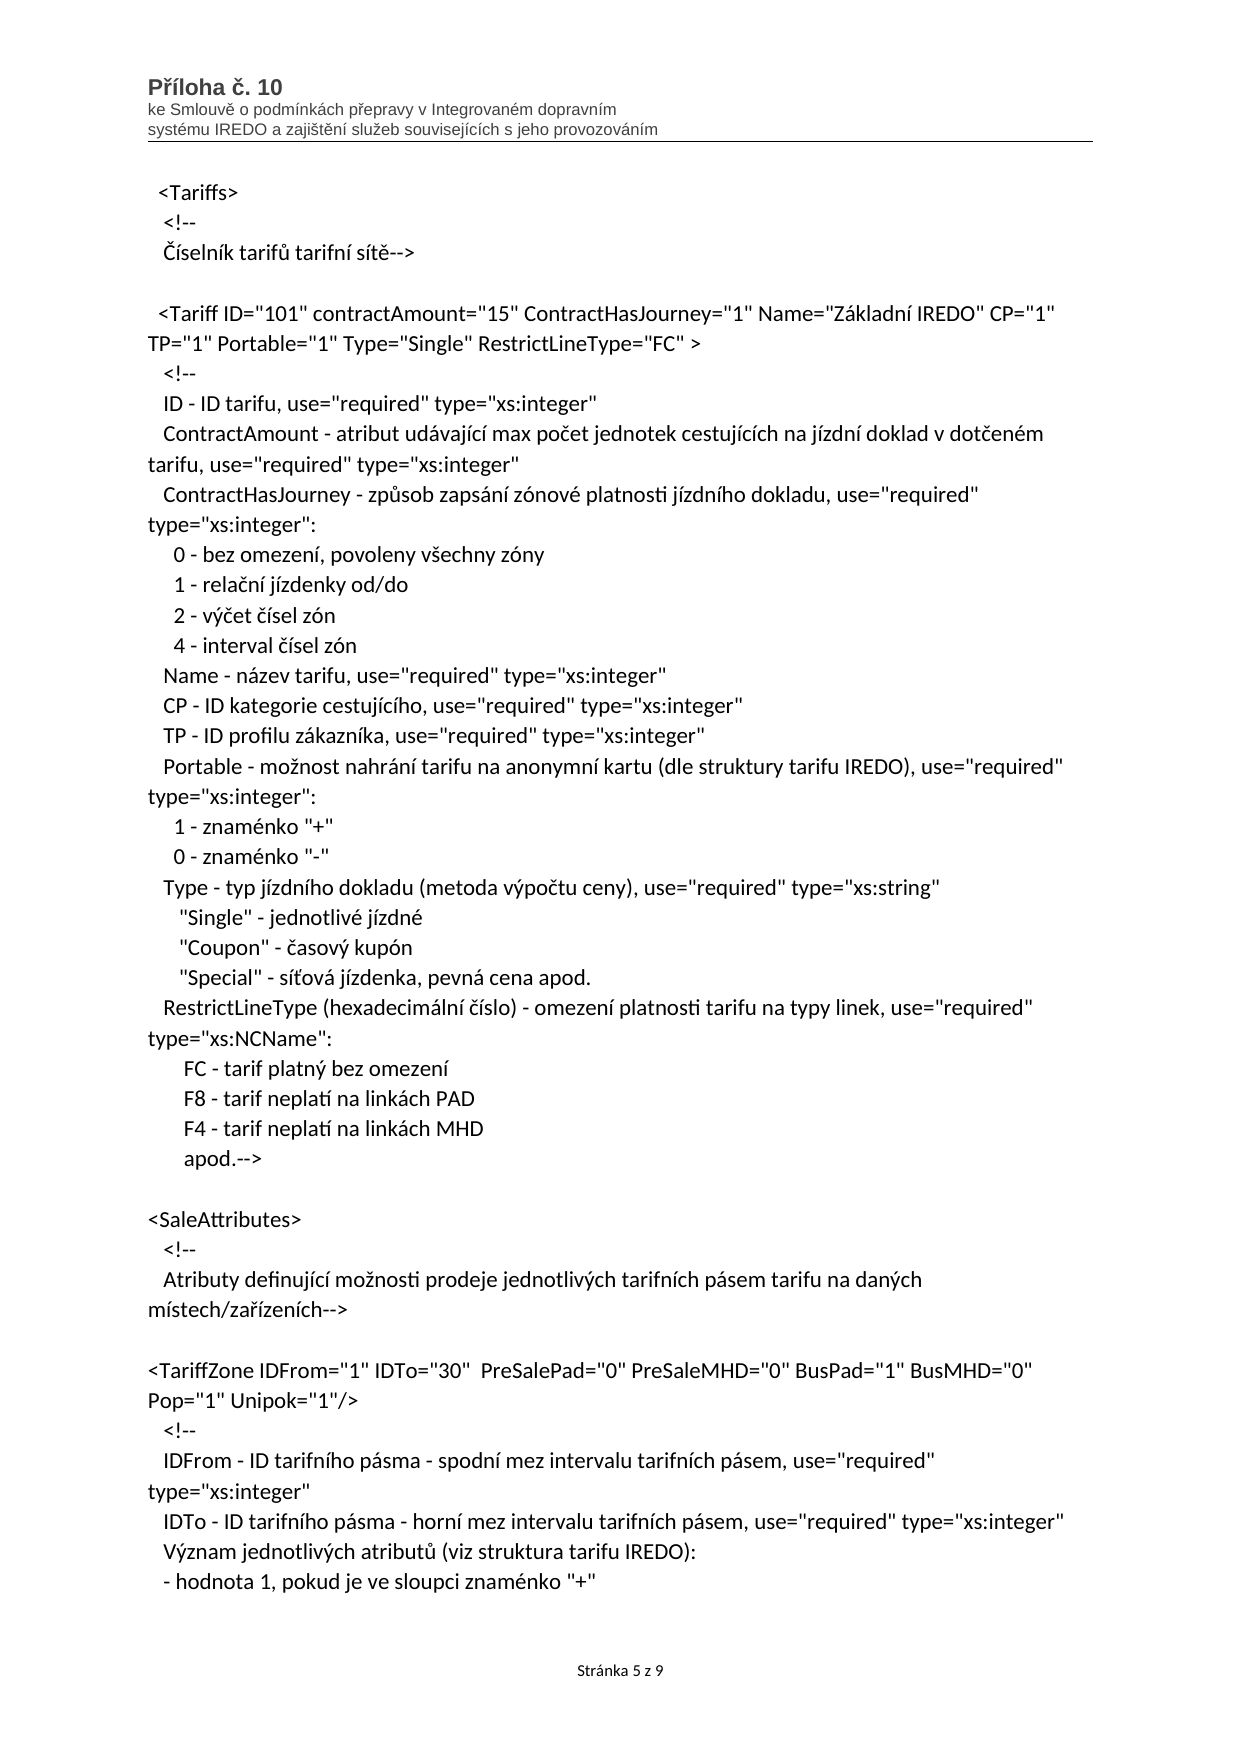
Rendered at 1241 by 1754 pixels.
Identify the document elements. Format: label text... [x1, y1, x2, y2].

text <!-- [148, 1416, 1093, 1444]
text Portable - možnost nahrání tarifu na anonymní kartu (dle struktury tarifu IREDO), use="required" type="xs:integer": [148, 752, 1093, 810]
text ID - ID tarifu, use="required" type="xs:integer" [148, 389, 1093, 417]
text IDTo - ID tarifního pásma - horní mez intervalu tarifních pásem, use="required" type="xs:integer" [148, 1507, 1093, 1535]
text <Tariffs> [148, 178, 1093, 206]
text IDFrom - ID tarifního pásma - spodní mez intervalu tarifních pásem, use="required" type="xs:integer" [148, 1447, 1093, 1505]
text <Tariff ID="101" contractAmount="15" ContractHasJourney="1" Name="Základní IREDO" CP="1" TP="1" Portable="1" Type="Single" RestrictLineType="FC" > [148, 299, 1093, 357]
text apod.--> [148, 1144, 1093, 1172]
text - hodnota 1, pokud je ve sloupci znaménko "+" [148, 1567, 1093, 1595]
text ContractHasJourney - způsob zapsání zónové platnosti jízdního dokladu, use="required" type="xs:integer": [148, 480, 1093, 538]
text 2 - výčet čísel zón [148, 601, 1093, 629]
text 1 - znaménko "+" [148, 812, 1093, 840]
text F4 - tarif neplatí na linkách MHD [148, 1114, 1093, 1142]
text Číselník tarifů tarifní sítě--> [148, 238, 1093, 266]
text 0 - bez omezení, povoleny všechny zóny [148, 540, 1093, 568]
text <!-- [148, 1235, 1093, 1263]
text F8 - tarif neplatí na linkách PAD [148, 1084, 1093, 1112]
text 0 - znaménko "-" [148, 842, 1093, 870]
text <SaleAttributes> [148, 1205, 1093, 1233]
text ContractAmount - atribut udávající max počet jednotek cestujících na jízdní doklad v dotčeném tarifu, use="required" type="xs:integer" [148, 419, 1093, 478]
text CP - ID kategorie cestujícího, use="required" type="xs:integer" [148, 691, 1093, 719]
text Atributy definující možnosti prodeje jednotlivých tarifních pásem tarifu na daných místech/zařízeních--> [148, 1265, 1093, 1323]
text "Coupon" - časový kupón [148, 933, 1093, 961]
text Type - typ jízdního dokladu (metoda výpočtu ceny), use="required" type="xs:string" [148, 873, 1093, 901]
text 4 - interval čísel zón [148, 631, 1093, 659]
text "Single" - jednotlivé jízdné [148, 903, 1093, 931]
text <TariffZone IDFrom="1" IDTo="30" PreSalePad="0" PreSaleMHD="0" BusPad="1" BusMHD="0" Pop="1" Unipok="1"/> [148, 1356, 1093, 1414]
text FC - tarif platný bez omezení [148, 1054, 1093, 1082]
text <!-- [148, 359, 1093, 387]
text TP - ID profilu zákazníka, use="required" type="xs:integer" [148, 722, 1093, 749]
text Name - název tarifu, use="required" type="xs:integer" [148, 661, 1093, 689]
text 1 - relační jízdenky od/do [148, 571, 1093, 598]
text RestrictLineType (hexadecimální číslo) - omezení platnosti tarifu na typy linek, use="required" type="xs:NCName": [148, 993, 1093, 1052]
text "Special" - síťová jízdenka, pevná cena apod. [148, 963, 1093, 991]
text Význam jednotlivých atributů (viz struktura tarifu IREDO): [148, 1537, 1093, 1565]
text <!-- [148, 208, 1093, 236]
